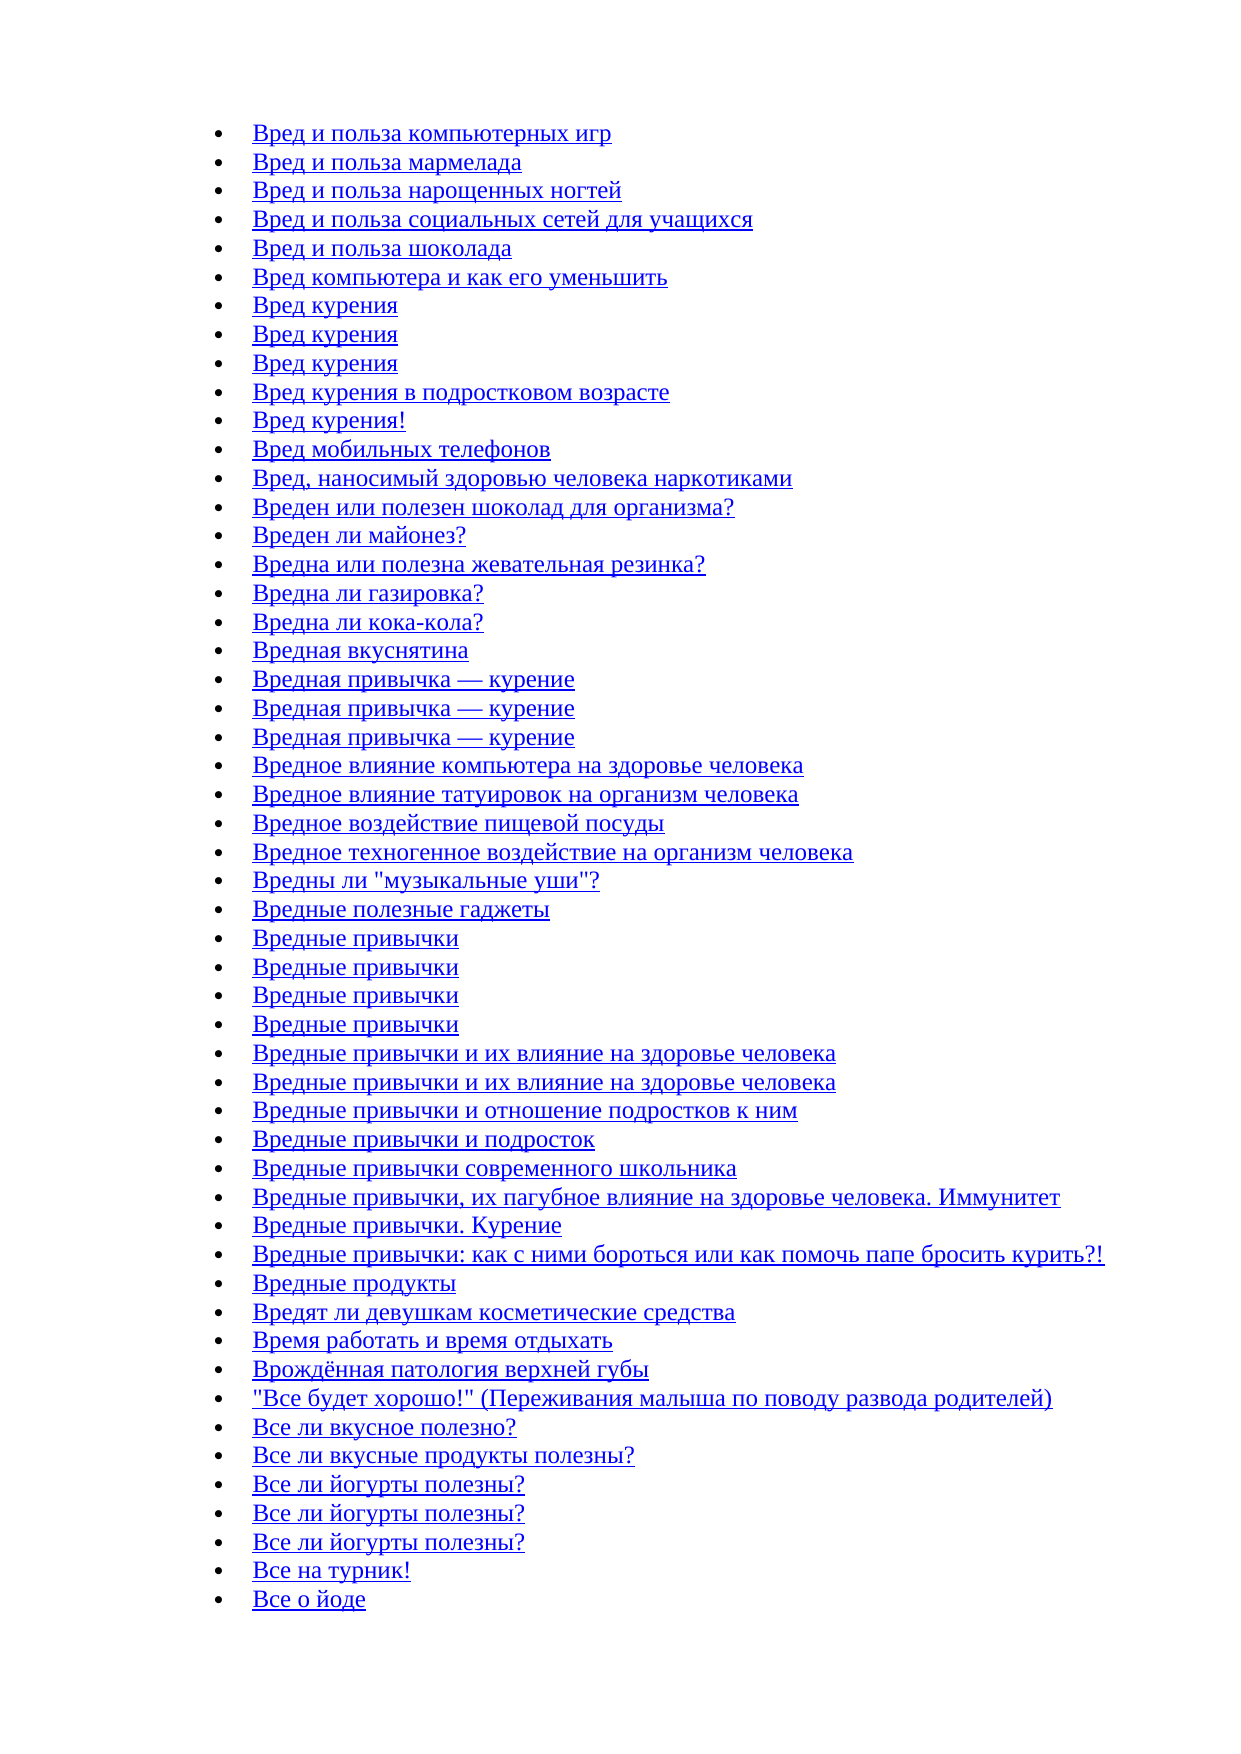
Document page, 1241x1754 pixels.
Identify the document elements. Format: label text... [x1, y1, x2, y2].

list Вред компьютера и как его уменьшить [215, 262, 1152, 291]
list Вред и польза социальных сетей для учащихся [215, 204, 1152, 233]
list Вредные привычки: как с ними бороться или как помочь папе бросить курить?! [215, 1239, 1152, 1268]
list Вредна ли газировка? [215, 578, 1152, 607]
list Вредят ли девушкам косметические средства [215, 1297, 1152, 1326]
list Вредные привычки [215, 981, 1152, 1009]
list Вредное техногенное воздействие на организм человека [215, 837, 1152, 866]
list Все на турник! [215, 1556, 1152, 1584]
list Вредная привычка — курение [215, 664, 1152, 693]
list Вредные привычки и отношение подростков к ним [215, 1096, 1152, 1124]
list Вред курения [215, 348, 1152, 377]
list Вредные привычки [215, 1009, 1152, 1038]
list Вред и польза нарощенных ногтей [215, 176, 1152, 204]
list Вредное воздействие пищевой посуды [215, 808, 1152, 837]
list Все о йоде [215, 1584, 1152, 1613]
list Вредное влияние компьютера на здоровье человека [215, 751, 1152, 779]
list Вред мобильных телефонов [215, 434, 1152, 463]
list "Все будет хорошо!" (Переживания малыша по поводу развода родителей) [215, 1383, 1152, 1412]
list Вредные полезные гаджеты [215, 894, 1152, 923]
list Вред и польза шоколада [215, 233, 1152, 262]
list Вредная привычка — курение [215, 722, 1152, 751]
list Вредны ли "музыкальные уши"? [215, 866, 1152, 894]
list Вред и польза компьютерных игр [215, 118, 1152, 147]
list Вредные привычки [215, 952, 1152, 981]
list Время работать и время отдыхать [215, 1326, 1152, 1354]
list Вред курения [215, 319, 1152, 348]
list Все ли йогурты полезны? [215, 1527, 1152, 1556]
list Все ли йогурты полезны? [215, 1498, 1152, 1527]
list Вред курения в подростковом возрасте [215, 377, 1152, 406]
list Вред и польза мармелада [215, 147, 1152, 176]
list Вредные привычки и подросток [215, 1124, 1152, 1153]
list Вредна или полезна жевательная резинка? [215, 549, 1152, 578]
list Вред курения! [215, 406, 1152, 434]
list Вредное влияние татуировок на организм человека [215, 779, 1152, 808]
list Вредна ли кока-кола? [215, 607, 1152, 636]
list Вредные продукты [215, 1268, 1152, 1297]
list Вредные привычки. Курение [215, 1211, 1152, 1239]
list Вреден или полезен шоколад для организма? [215, 492, 1152, 521]
list Вредные привычки современного школьника [215, 1153, 1152, 1182]
list Вредные привычки, их пагубное влияние на здоровье человека. Иммунитет [215, 1182, 1152, 1211]
list Врождённая патология верхней губы [215, 1354, 1152, 1383]
list Вредная привычка — курение [215, 693, 1152, 722]
list Вред курения [215, 291, 1152, 319]
list Вредные привычки и их влияние на здоровье человека [215, 1067, 1152, 1096]
list Вредные привычки [215, 923, 1152, 952]
list Все ли вкусные продукты полезны? [215, 1441, 1152, 1469]
list Вредные привычки и их влияние на здоровье человека [215, 1038, 1152, 1067]
list Вреден ли майонез? [215, 521, 1152, 549]
list Вред, наносимый здоровью человека наркотиками [215, 463, 1152, 492]
list Все ли йогурты полезны? [215, 1469, 1152, 1498]
list Все ли вкусное полезно? [215, 1412, 1152, 1441]
list Вредная вкуснятина [215, 636, 1152, 664]
